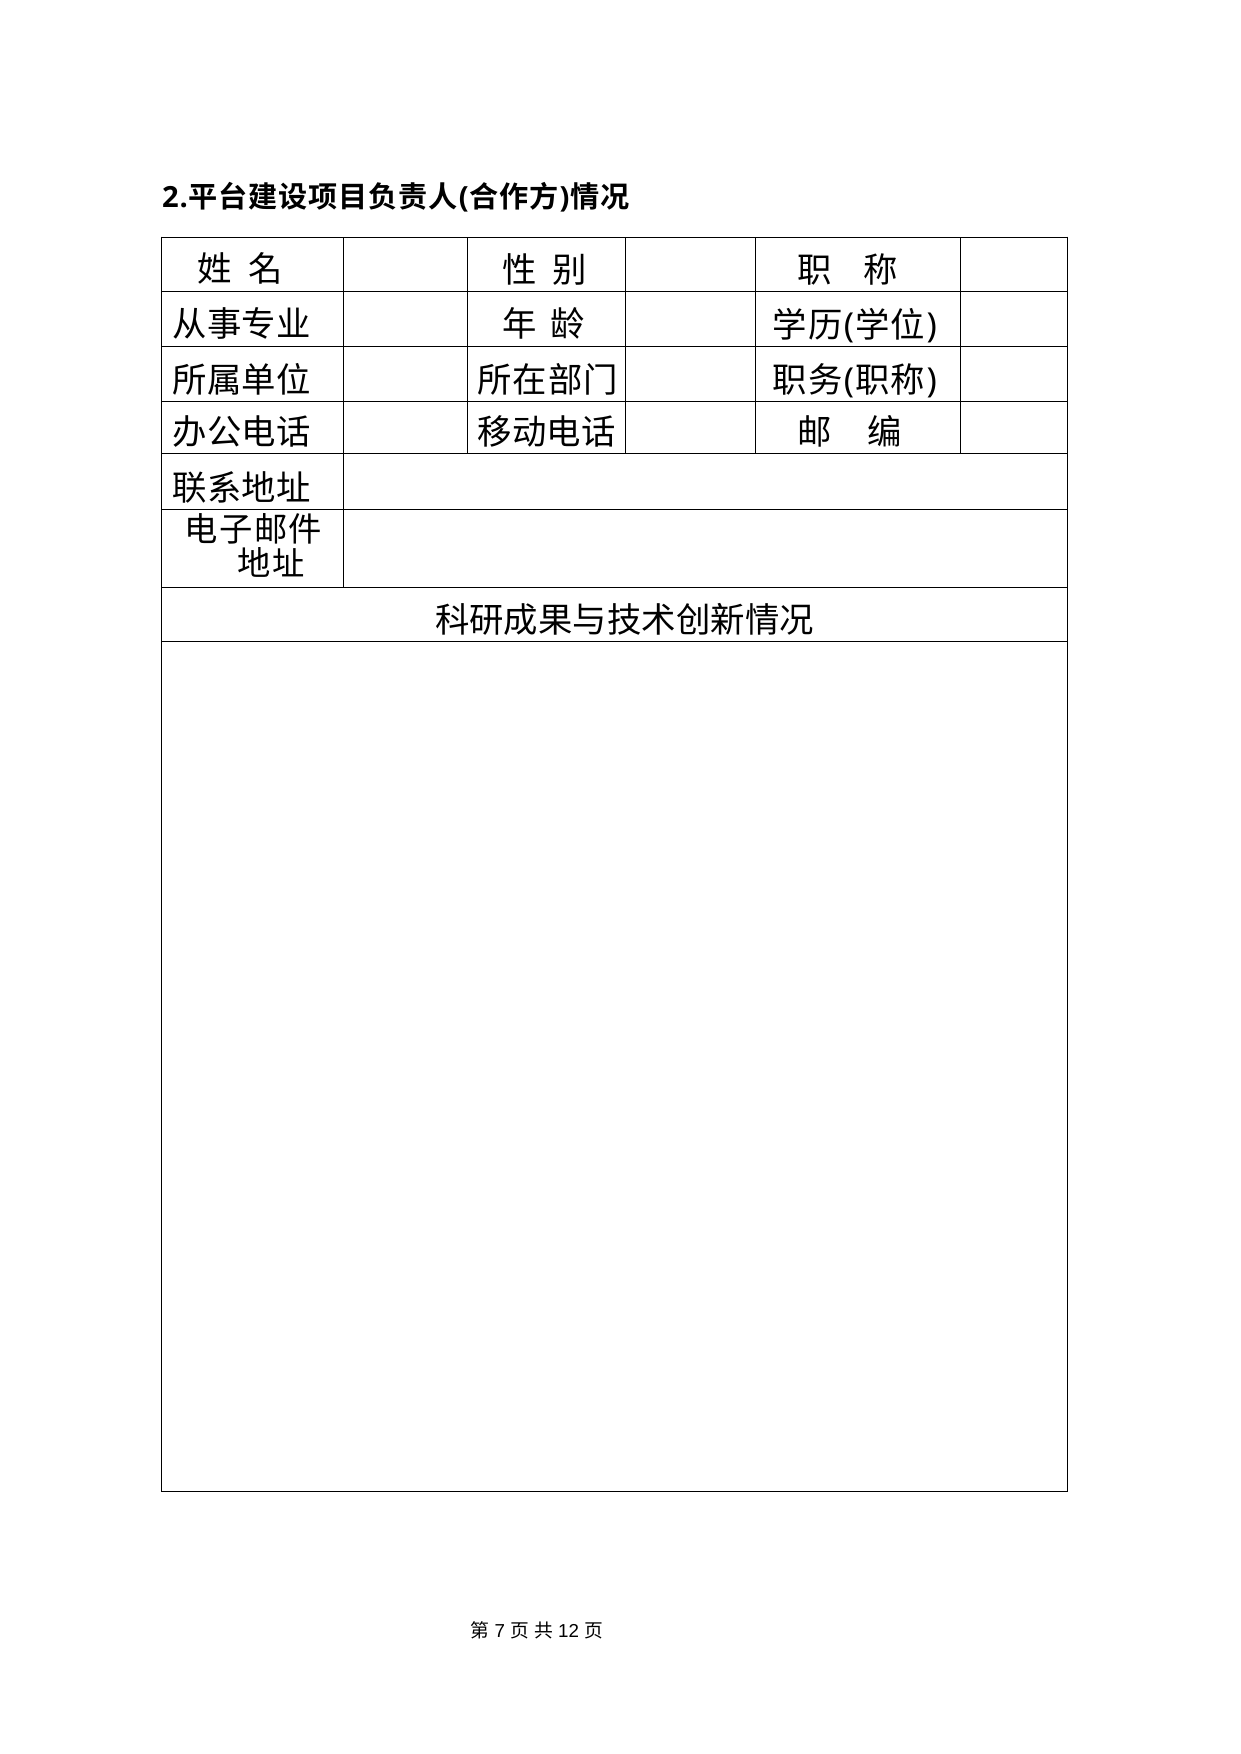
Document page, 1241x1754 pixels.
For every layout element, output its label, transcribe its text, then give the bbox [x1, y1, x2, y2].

table_cell [961, 347, 1067, 401]
table_cell [344, 454, 1067, 509]
table_header [626, 238, 755, 291]
table_cell 移动电话 [468, 402, 625, 453]
text 2.平台建设项目负责人(合作方)情况 [162, 178, 1079, 214]
table_header 性 别 [468, 238, 625, 291]
table_header 姓 名 [162, 238, 343, 291]
table_header [961, 238, 1067, 291]
table_cell 电子邮件地址 [162, 510, 343, 587]
table_cell 所属单位 [162, 347, 343, 401]
table_cell 学历(学位) [756, 292, 960, 346]
table_cell [344, 292, 467, 346]
table_cell [344, 402, 467, 453]
table_cell 邮 编 [756, 402, 960, 453]
table_cell 办公电话 [162, 402, 343, 453]
table_cell [162, 642, 1067, 1491]
table_cell 联系地址 [162, 454, 343, 509]
table_cell 所在部门 [468, 347, 625, 401]
table_cell 科研成果与技术创新情况 [162, 588, 1067, 641]
table_cell 职务(职称) [756, 347, 960, 401]
table_cell [626, 292, 755, 346]
table_cell 从事专业 [162, 292, 343, 346]
table_cell [961, 292, 1067, 346]
table_cell [626, 402, 755, 453]
table_header 职 称 [756, 238, 960, 291]
table_cell [626, 347, 755, 401]
table_cell [344, 347, 467, 401]
table_cell [344, 510, 1067, 587]
table_cell [961, 402, 1067, 453]
table_header [344, 238, 467, 291]
table_cell 年 龄 [468, 292, 625, 346]
